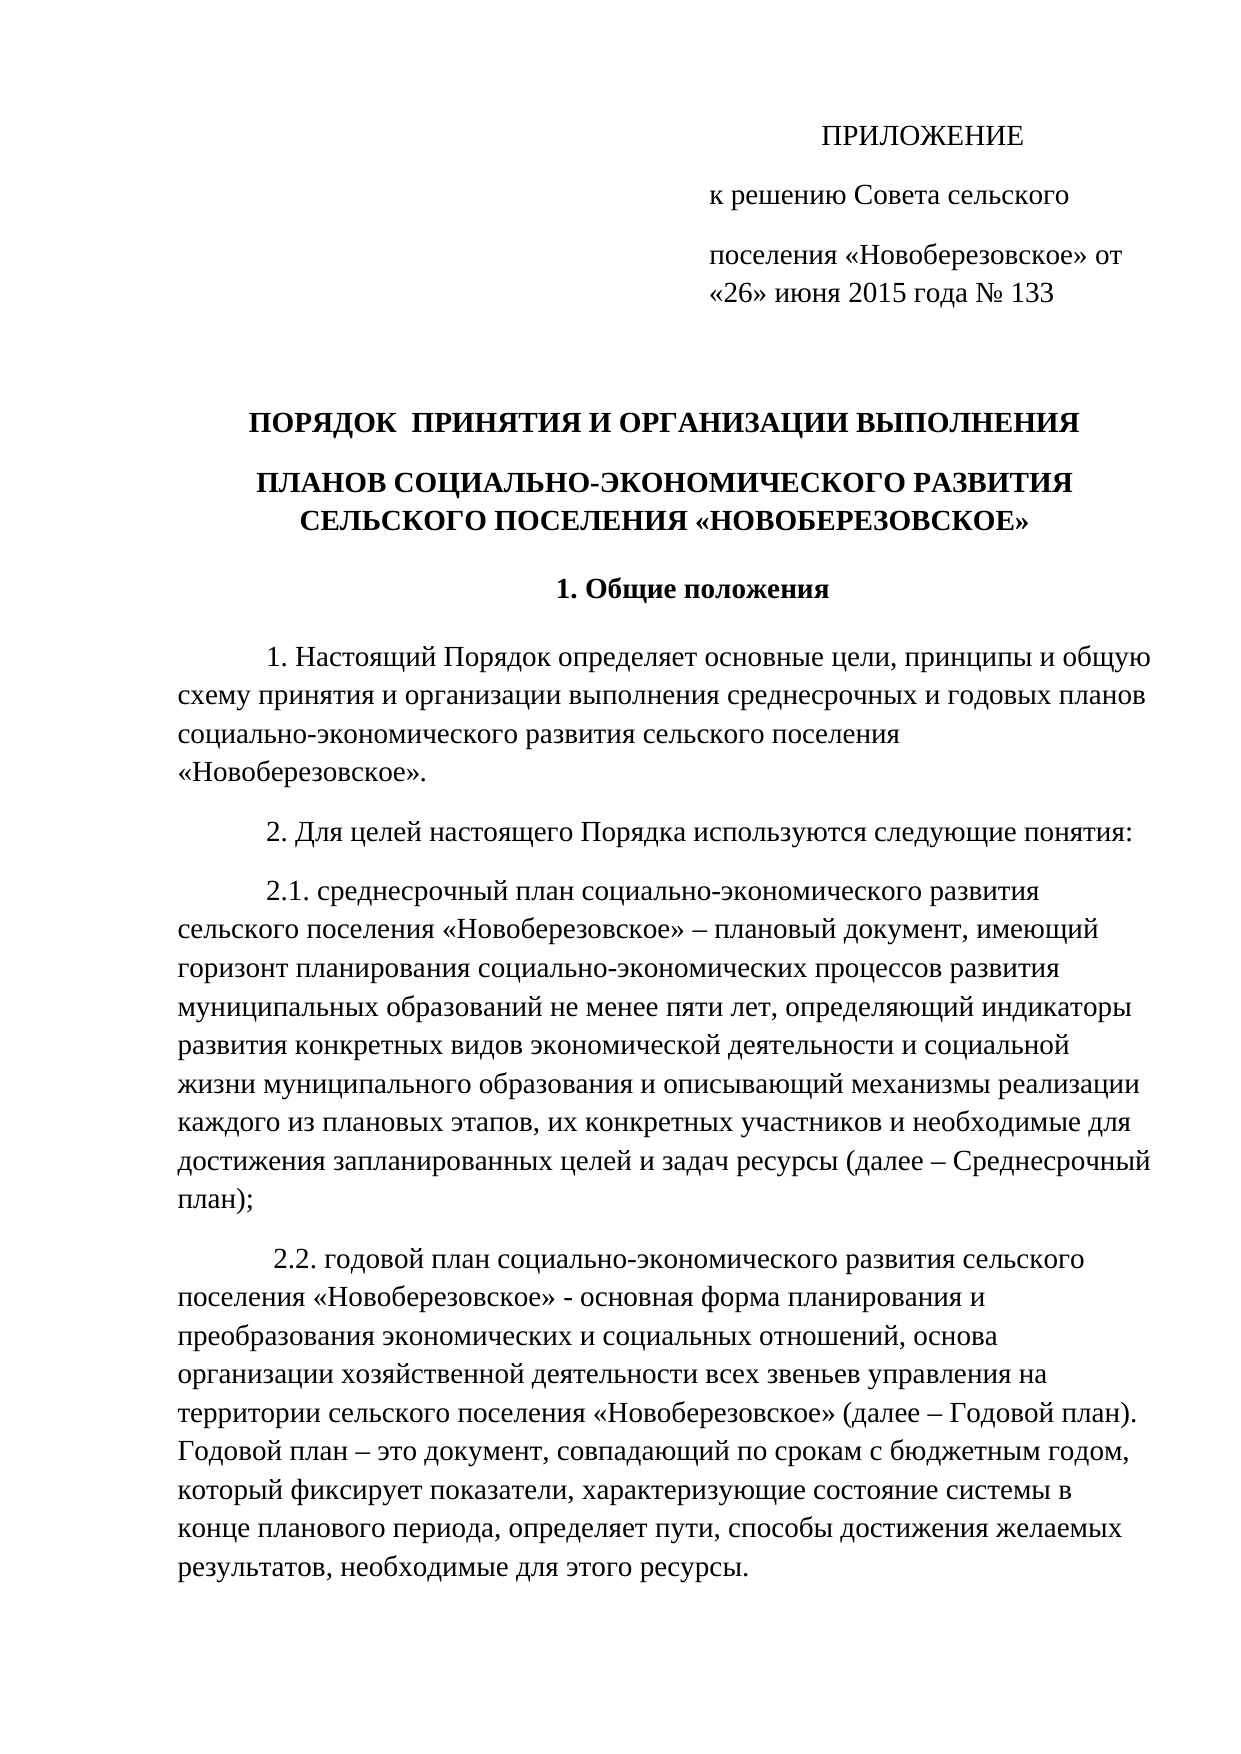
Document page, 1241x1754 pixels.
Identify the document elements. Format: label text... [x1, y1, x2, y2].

text 2.2. годовой план социально-экономического развития сельского поселения «Новоберезовское» - основная форма планирования и преобразования экономических и социальных отношений, основа организации хозяйственной деятельности всех звеньев управления на территории сельского поселения «Новоберезовское» (далее – Годовой план). Годовой план – это документ, совпадающий по срокам с бюджетным годом, который фиксирует показатели, характеризующие состояние системы в конце планового периода, определяет пути, способы достижения желаемых результатов, необходимые для этого ресурсы. [177, 1241, 1152, 1583]
text 2.1. среднесрочный план социально-экономического развития сельского поселения «Новоберезовское» – плановый документ, имеющий горизонт планирования социально-экономических процессов развития муниципальных образований не менее пяти лет, определяющий индикаторы развития конкретных видов экономической деятельности и социальной жизни муниципального образования и описывающий механизмы реализации каждого из плановых этапов, их конкретных участников и необходимые для достижения запланированных целей и задач ресурсы (далее – Среднесрочный план); [177, 873, 1152, 1215]
text ПРИЛОЖЕНИЕ [619, 118, 1152, 152]
text ПОРЯДОК ПРИНЯТИЯ И ОРГАНИЗАЦИИ ВЫПОЛНЕНИЯ [177, 405, 1152, 439]
text 2. Для целей настоящего Порядка используются следующие понятия: [177, 814, 1152, 847]
text 1. Настоящий Порядок определяет основные цели, принципы и общую схему принятия и организации выполнения среднесрочных и годовых планов социально-экономического развития сельского поселения «Новоберезовское». [177, 639, 1152, 788]
text к решению Совета сельского [709, 177, 1152, 211]
text поселения «Новоберезовское» от «26» июня 2015 года № 133 [709, 237, 1152, 309]
text 1. Общие положения [177, 571, 1152, 604]
text ПЛАНОВ СОЦИАЛЬНО-ЭКОНОМИЧЕСКОГО РАЗВИТИЯ СЕЛЬСКОГО ПОСЕЛЕНИЯ «НОВОБЕРЕЗОВСКОЕ» [177, 465, 1152, 537]
